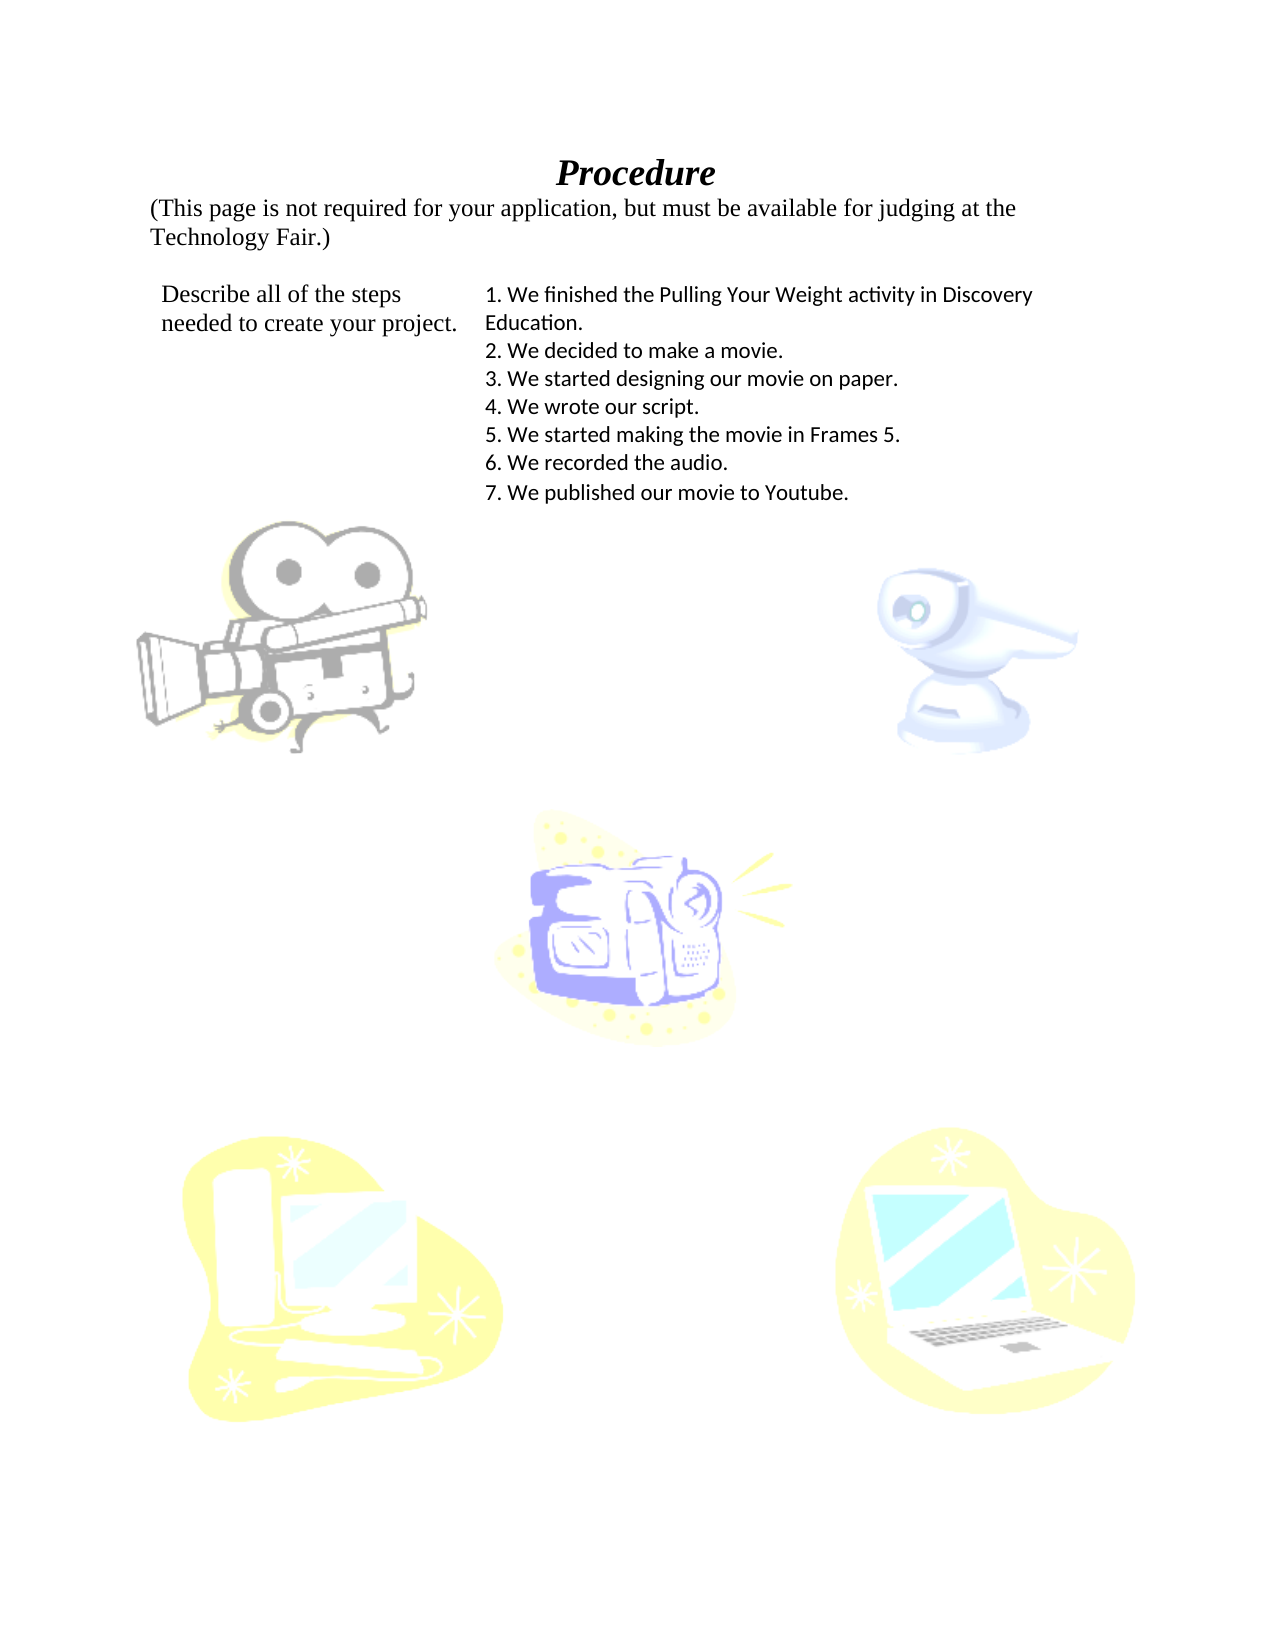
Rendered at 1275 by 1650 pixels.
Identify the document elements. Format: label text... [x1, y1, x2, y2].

text Procedure [150, 150, 1125, 193]
table_header 1. We finished the Pulling Your Weight activity in Discovery Education. 2. We decided to make a movie. 3. We started designing our movie on paper. 4. We wrote our script. 5. We started making the movie in Frames 5. 6. We recorded the audio. 7. We published our movie to Youtube. [474, 279, 1125, 506]
table_header Describe all of the steps needed to create your project. [150, 279, 473, 506]
text (This page is not required for your application, but must be available for judging at the Technology Fair.) [150, 193, 1125, 251]
